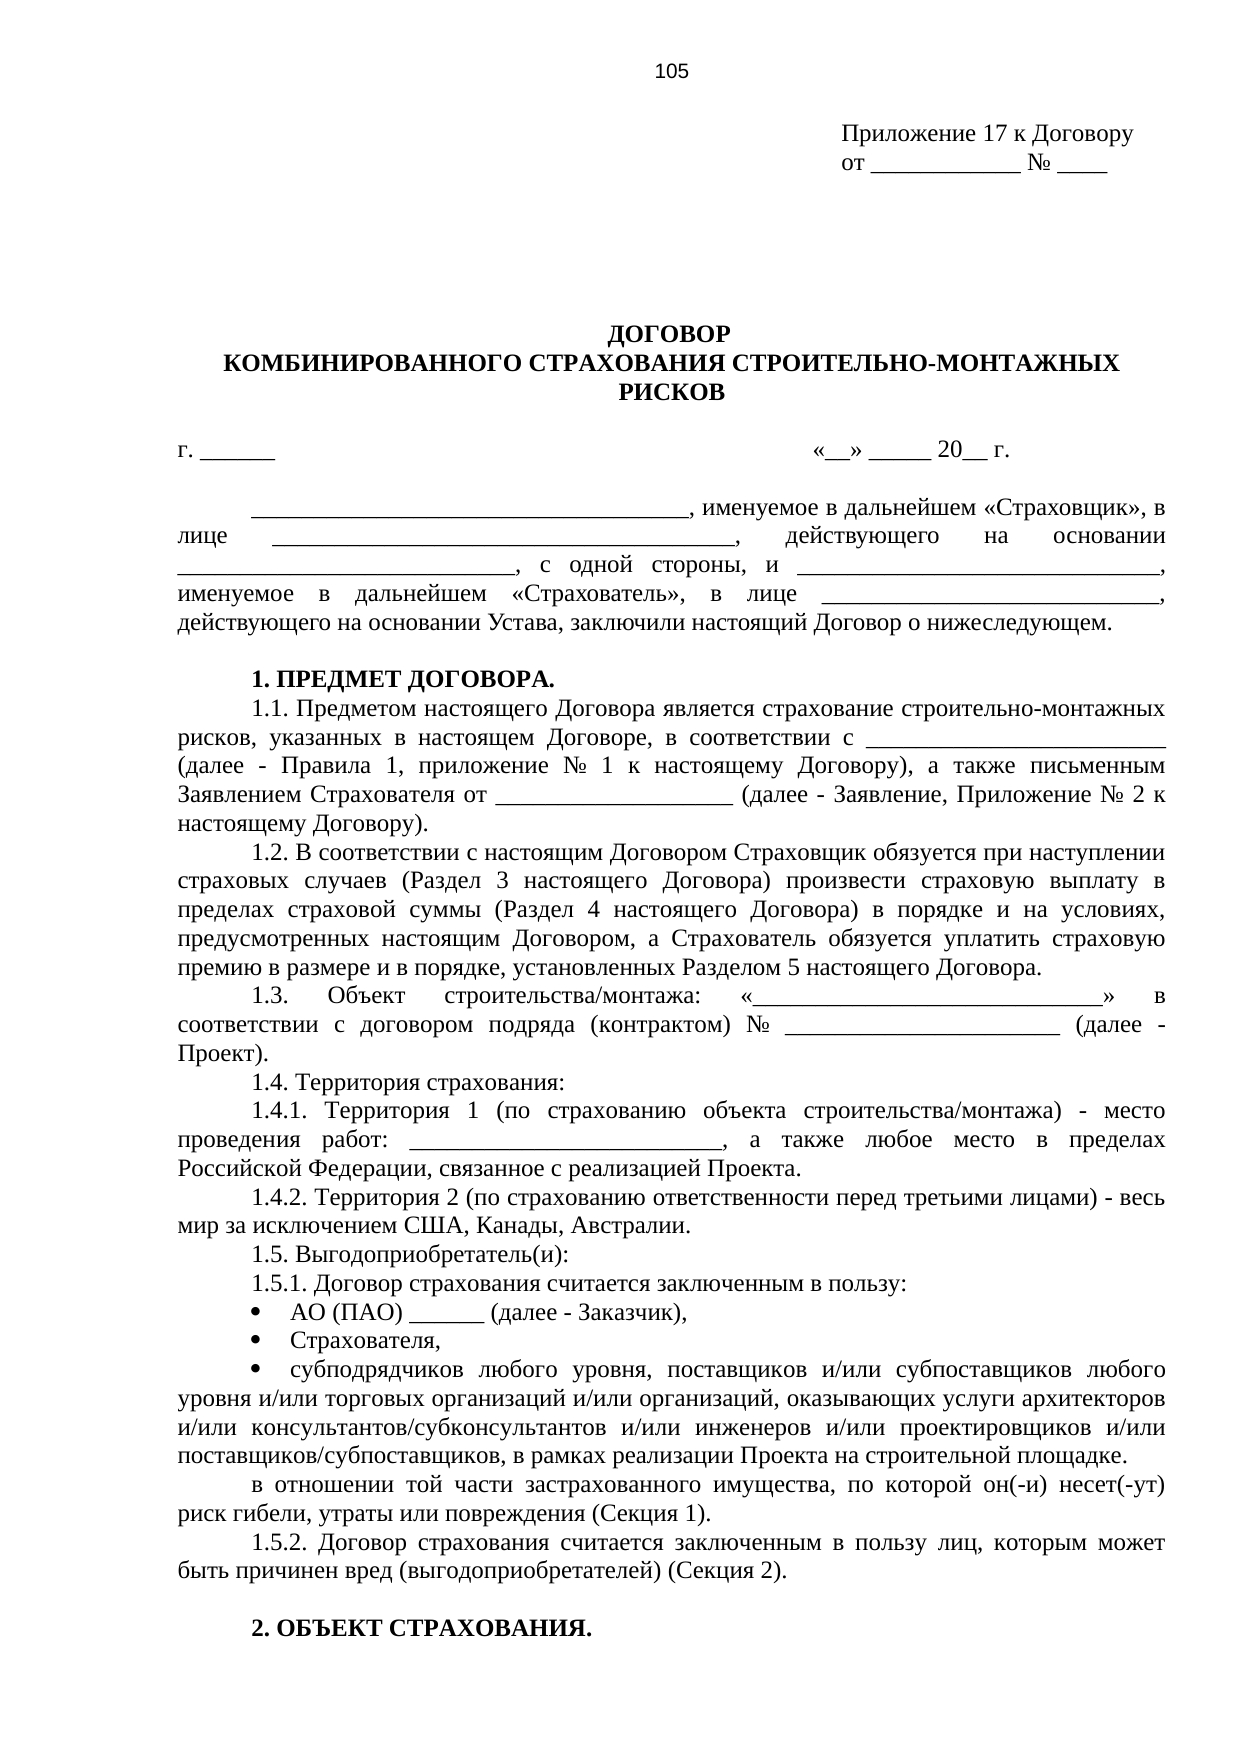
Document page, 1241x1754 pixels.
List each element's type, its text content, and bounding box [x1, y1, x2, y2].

list субподрядчиков любого уровня, поставщиков и/или субпоставщиков любого уровня и/или торговых организаций и/или организаций, оказывающих услуги архитекторов и/или консультантов/субконсультантов и/или инженеров и/или проектировщиков и/или поставщиков/субпоставщиков, в рамках реализации Проекта на строительной площадке. [177, 1354, 1166, 1469]
text 1.4.2. Территория 2 (по страхованию ответственности перед третьими лицами) - весь мир за исключением США, Канады, Австралии. [177, 1182, 1166, 1239]
text Приложение 17 к Договору [841, 118, 1167, 147]
list Страхователя, [177, 1326, 1166, 1354]
text КОМБИНИРОВАННОГО СТРАХОВАНИЯ СТРОИТЕЛЬНО-МОНТАЖНЫХ РИСКОВ [177, 348, 1166, 406]
text в отношении той части застрахованного имущества, по которой он(-и) несет(-ут) риск гибели, утраты или повреждения (Секция 1). [177, 1469, 1166, 1527]
text 1.4. Территория страхования: [177, 1067, 1166, 1096]
text 1.5.1. Договор страхования считается заключенным в пользу: [177, 1268, 1166, 1297]
text 2. ОБЪЕКТ СТРАХОВАНИЯ. [177, 1613, 1166, 1642]
list АО (ПАО) ______ (далее - Заказчик), [177, 1297, 1166, 1326]
text г. ______ «__» _____ 20__ г. [177, 434, 1166, 463]
text от ____________ № ____ [841, 147, 1167, 176]
text 1.4.1. Территория 1 (по страхованию объекта строительства/монтажа) - место проведения работ: _________________________, а также любое место в пределах Российской Федерации, связанное с реализацией Проекта. [177, 1096, 1166, 1182]
text 1.1. Предметом настоящего Договора является страхование строительно-монтажных рисков, указанных в настоящем Договоре, в соответствии с ________________________ (далее - Правила 1, приложение № 1 к настоящему Договору), а также письменным Заявлением Страхователя от ___________________ (далее - Заявление, Приложение № 2 к настоящему Договору). [177, 693, 1166, 837]
text 1.2. В соответствии с настоящим Договором Страховщик обязуется при наступлении страховых случаев (Раздел 3 настоящего Договора) произвести страховую выплату в пределах страховой суммы (Раздел 4 настоящего Договора) в порядке и на условиях, предусмотренных настоящим Договором, а Страхователь обязуется уплатить страховую премию в размере и в порядке, установленных Разделом 5 настоящего Договора. [177, 837, 1166, 981]
text 1.3. Объект строительства/монтажа: «____________________________» в соответствии с договором подряда (контрактом) № ______________________ (далее - Проект). [177, 981, 1166, 1067]
text 1. ПРЕДМЕТ ДОГОВОРА. [177, 664, 1166, 693]
text 1.5.2. Договор страхования считается заключенным в пользу лиц, которым может быть причинен вред (выгодоприобретателей) (Секция 2). [177, 1527, 1166, 1584]
text 1.5. Выгодоприобретатель(и): [177, 1239, 1166, 1268]
text ДОГОВОР [177, 319, 1161, 348]
text ___________________________________, именуемое в дальнейшем «Страховщик», в лице _____________________________________, действующего на основании ___________________________, с одной стороны, и _____________________________, именуемое в дальнейшем «Страхователь», в лице ___________________________, действующего на основании Устава, заключили настоящий Договор о нижеследующем. [177, 492, 1166, 636]
